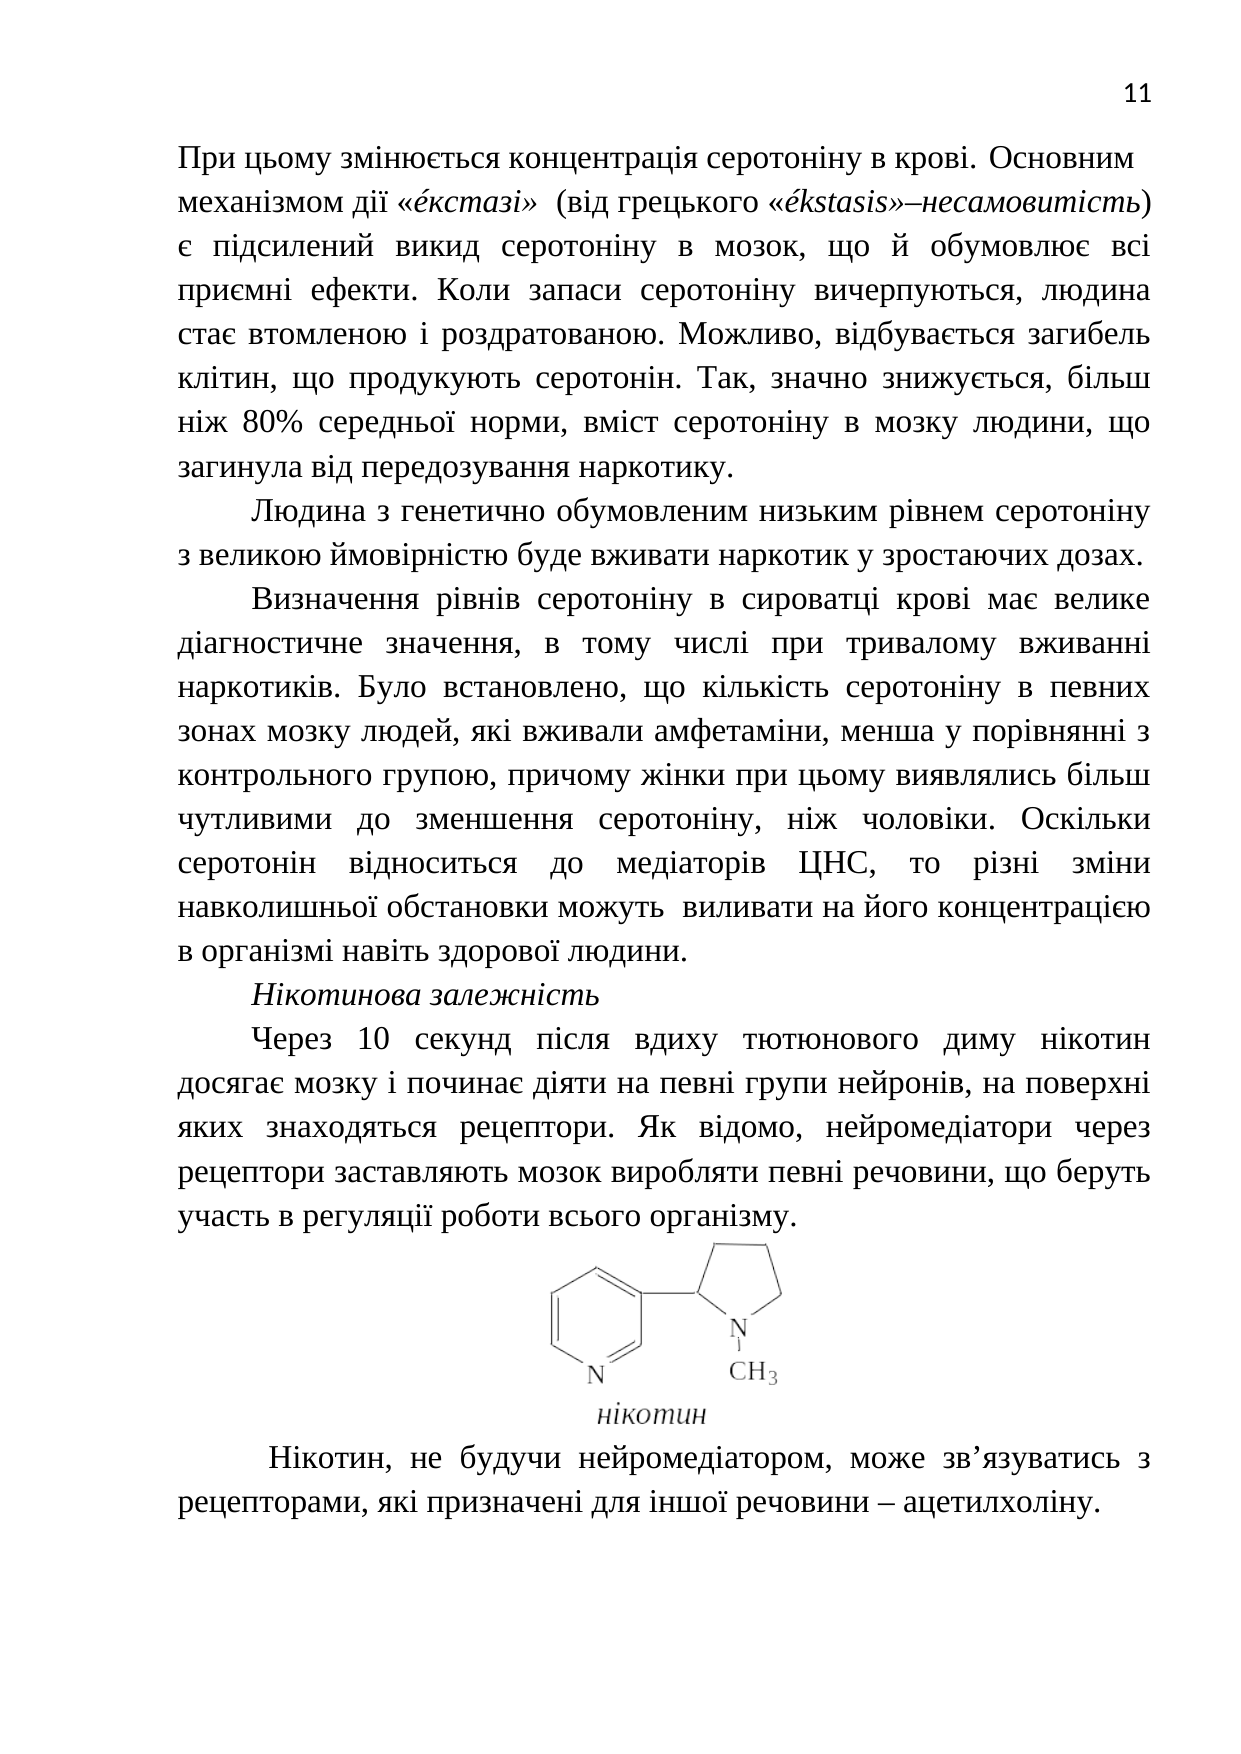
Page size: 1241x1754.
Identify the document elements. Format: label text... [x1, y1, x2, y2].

text Нікотинова залежність [177, 974, 1152, 1013]
text Нікотин, не будучи нейромедіатором, може зв’язуватись з рецепторами, які призначені для іншої речовини – ацетилхоліну. [177, 1437, 1152, 1519]
text Через 10 секунд після вдиху тютюнового диму нікотин досягає мозку і починає діяти на певні групи нейронів, на поверхні яких знаходяться рецептори. Як відомо, нейромедіатори через рецептори заставляють мозок виробляти певні речовини, що беруть участь в регуляції роботи всього організму. [177, 1019, 1152, 1233]
text Людина з генетично обумовленим низьким рівнем серотоніну з великою ймовірністю буде вживати наркотик у зростаючих дозах. [177, 490, 1152, 572]
text Визначення рівнів серотоніну в сироватці крові має велике діагностичне значення, в тому числі при тривалому вживанні наркотиків. Було встановлено, що кількість серотоніну в певних зонах мозку людей, які вживали амфетаміни, менша у порівнянні з контрольного групою, причому жінки при цьому виявлялись більш чутливими до зменшення серотоніну, ніж чоловіки. Оскільки серотонін відноситься до медіаторів ЦНС, то різні зміни навколишньої обстановки можуть виливати на його концентрацією в організмі навіть здорової людини. [177, 578, 1152, 969]
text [177, 137, 1152, 484]
